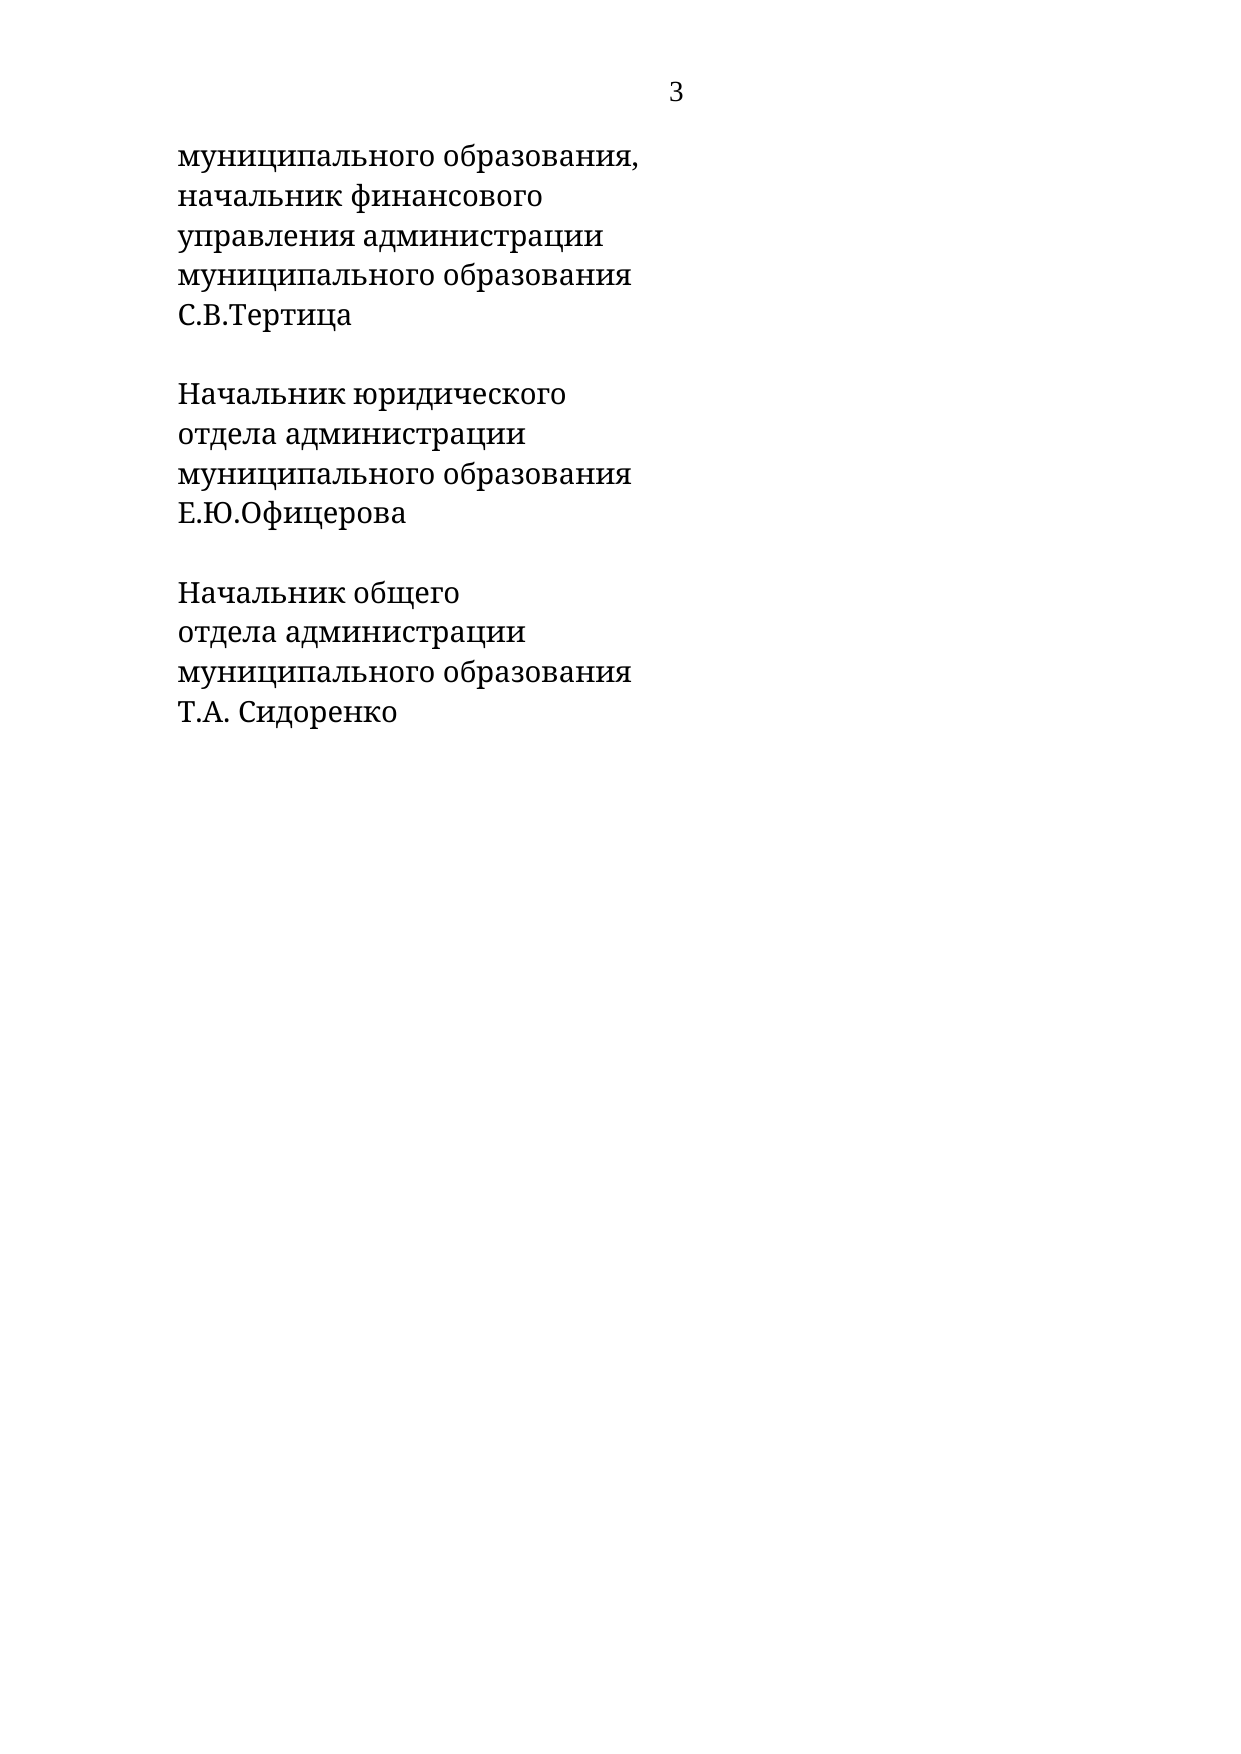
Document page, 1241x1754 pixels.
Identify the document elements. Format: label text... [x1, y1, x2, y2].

text управления администрации [177, 215, 1175, 254]
text муниципального образования С.В.Тертица [177, 254, 1175, 334]
text муниципального образования Т.А. Сидоренко [177, 651, 1175, 731]
text отдела администрации [177, 612, 1175, 651]
text Начальник юридического [177, 373, 1175, 413]
text начальник финансового [177, 175, 1175, 215]
text Начальник общего [177, 572, 1175, 612]
text муниципального образования Е.Ю.Офицерова [177, 453, 1175, 532]
text отдела администрации [177, 413, 1175, 453]
text муниципального образования, [177, 135, 1175, 175]
